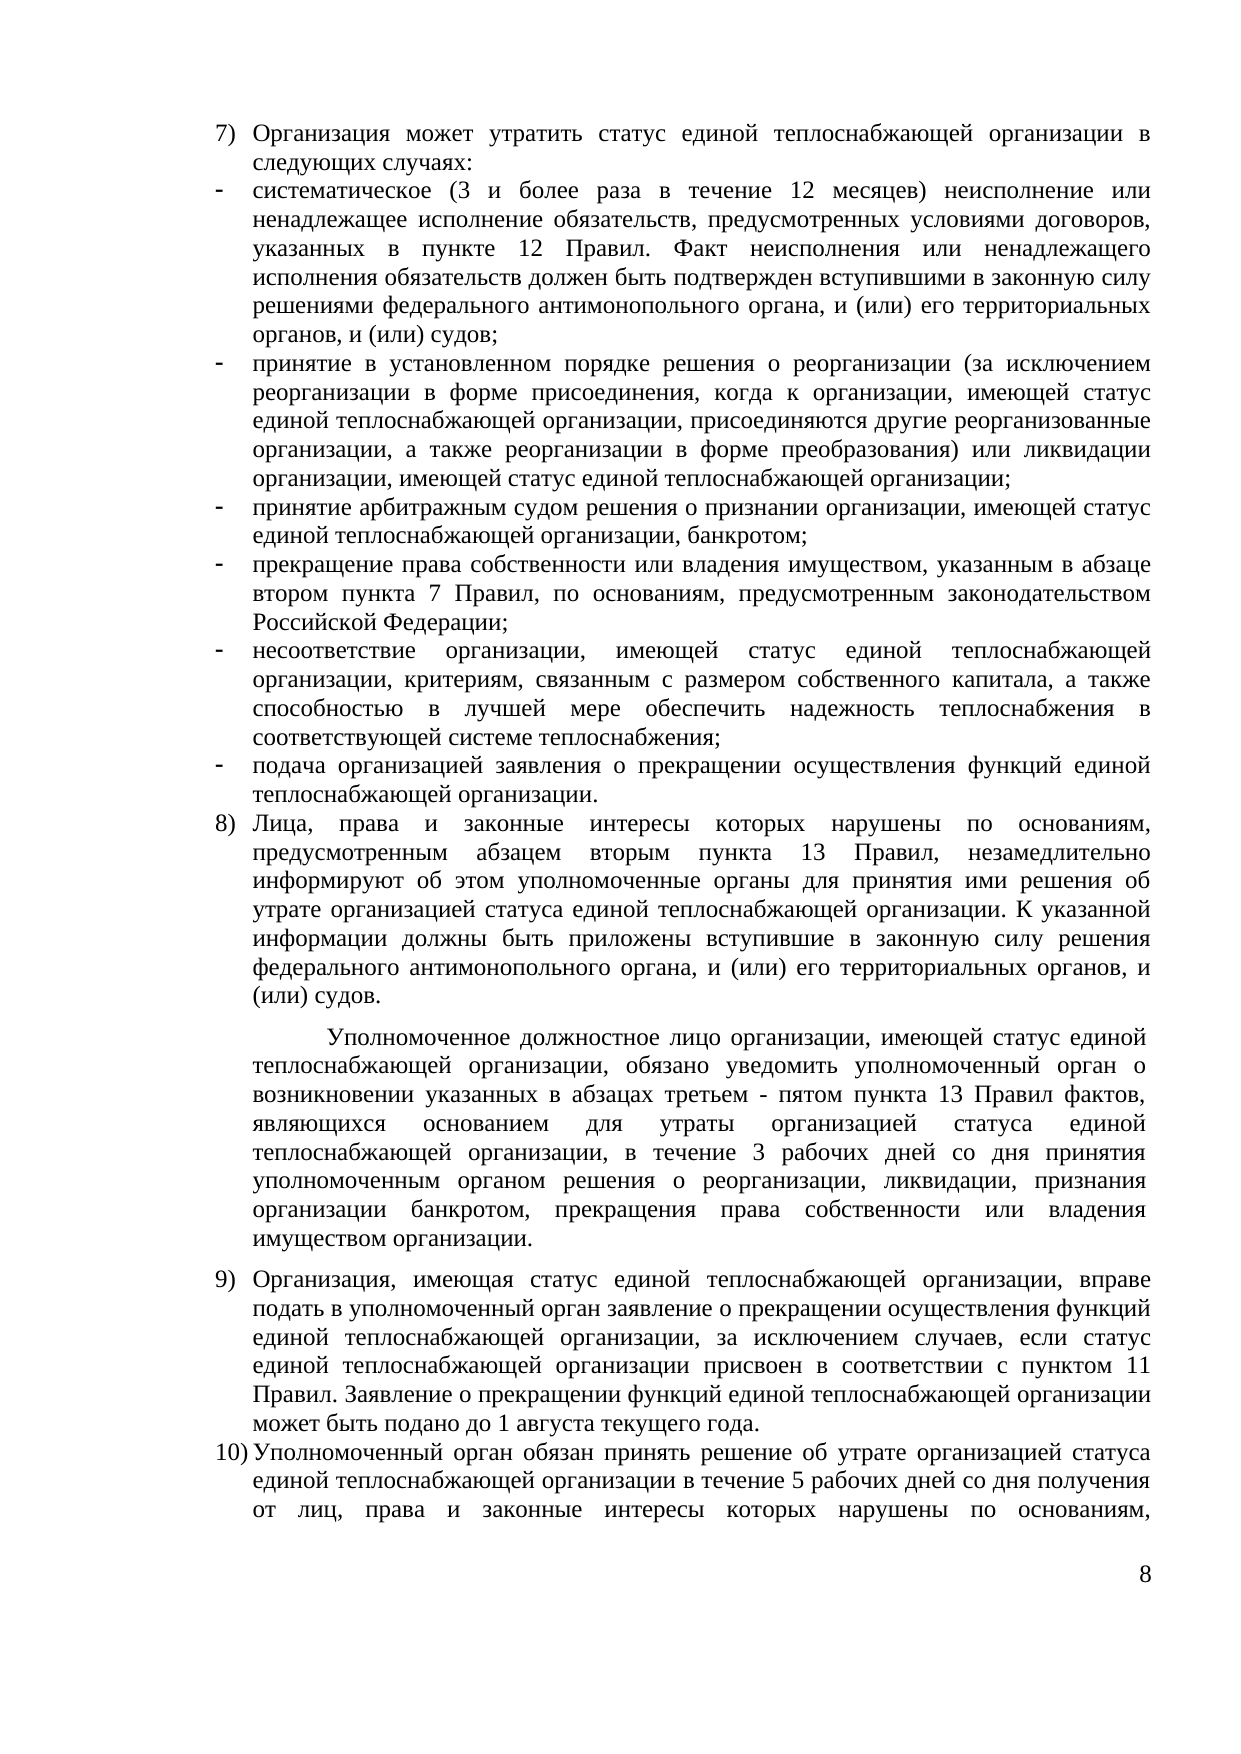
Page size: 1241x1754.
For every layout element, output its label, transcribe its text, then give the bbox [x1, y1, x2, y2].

list подача организацией заявления о прекращении осуществления функций единой теплоснабжающей организации. [215, 751, 1152, 808]
list прекращение права собственности или владения имуществом, указанным в абзаце втором пункта 7 Правил, по основаниям, предусмотренным законодательством Российской Федерации; [215, 549, 1152, 636]
list Организация может утратить статус единой теплоснабжающей организации в следующих случаях: [215, 118, 1152, 176]
text Уполномоченное должностное лицо организации, имеющей статус единой теплоснабжающей организации, обязано уведомить уполномоченный орган о возникновении указанных в абзацах третьем - пятом пункта 13 Правил фактов, являющихся основанием для утраты организацией статуса единой теплоснабжающей организации, в течение 3 рабочих дней со дня принятия уполномоченным органом решения о реорганизации, ликвидации, признания организации банкротом, прекращения права собственности или владения имуществом организации. [252, 1022, 1147, 1252]
list Лица, права и законные интересы которых нарушены по основаниям, предусмотренным абзацем вторым пункта 13 Правил, незамедлительно информируют об этом уполномоченные органы для принятия ими решения об утрате организацией статуса единой теплоснабжающей организации. К указанной информации должны быть приложены вступившие в законную силу решения федерального антимонопольного органа, и (или) его территориальных органов, и (или) судов. [215, 808, 1152, 1009]
list принятие арбитражным судом решения о признании организации, имеющей статус единой теплоснабжающей организации, банкротом; [215, 492, 1152, 549]
list принятие в установленном порядке решения о реорганизации (за исключением реорганизации в форме присоединения, когда к организации, имеющей статус единой теплоснабжающей организации, присоединяются другие реорганизованные организации, а также реорганизации в форме преобразования) или ликвидации организации, имеющей статус единой теплоснабжающей организации; [215, 348, 1152, 492]
list Организация, имеющая статус единой теплоснабжающей организации, вправе подать в уполномоченный орган заявление о прекращении осуществления функций единой теплоснабжающей организации, за исключением случаев, если статус единой теплоснабжающей организации присвоен в соответствии с пунктом 11 Правил. Заявление о прекращении функций единой теплоснабжающей организации может быть подано до 1 августа текущего года. [215, 1264, 1152, 1437]
list несоответствие организации, имеющей статус единой теплоснабжающей организации, критериям, связанным с размером собственного капитала, а также способностью в лучшей мере обеспечить надежность теплоснабжения в соответствующей системе теплоснабжения; [215, 636, 1152, 751]
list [215, 1437, 1152, 1523]
list систематическое (3 и более раза в течение 12 месяцев) неисполнение или ненадлежащее исполнение обязательств, предусмотренных условиями договоров, указанных в пункте 12 Правил. Факт неисполнения или ненадлежащего исполнения обязательств должен быть подтвержден вступившими в законную силу решениями федерального антимонопольного органа, и (или) его территориальных органов, и (или) судов; [215, 176, 1152, 348]
